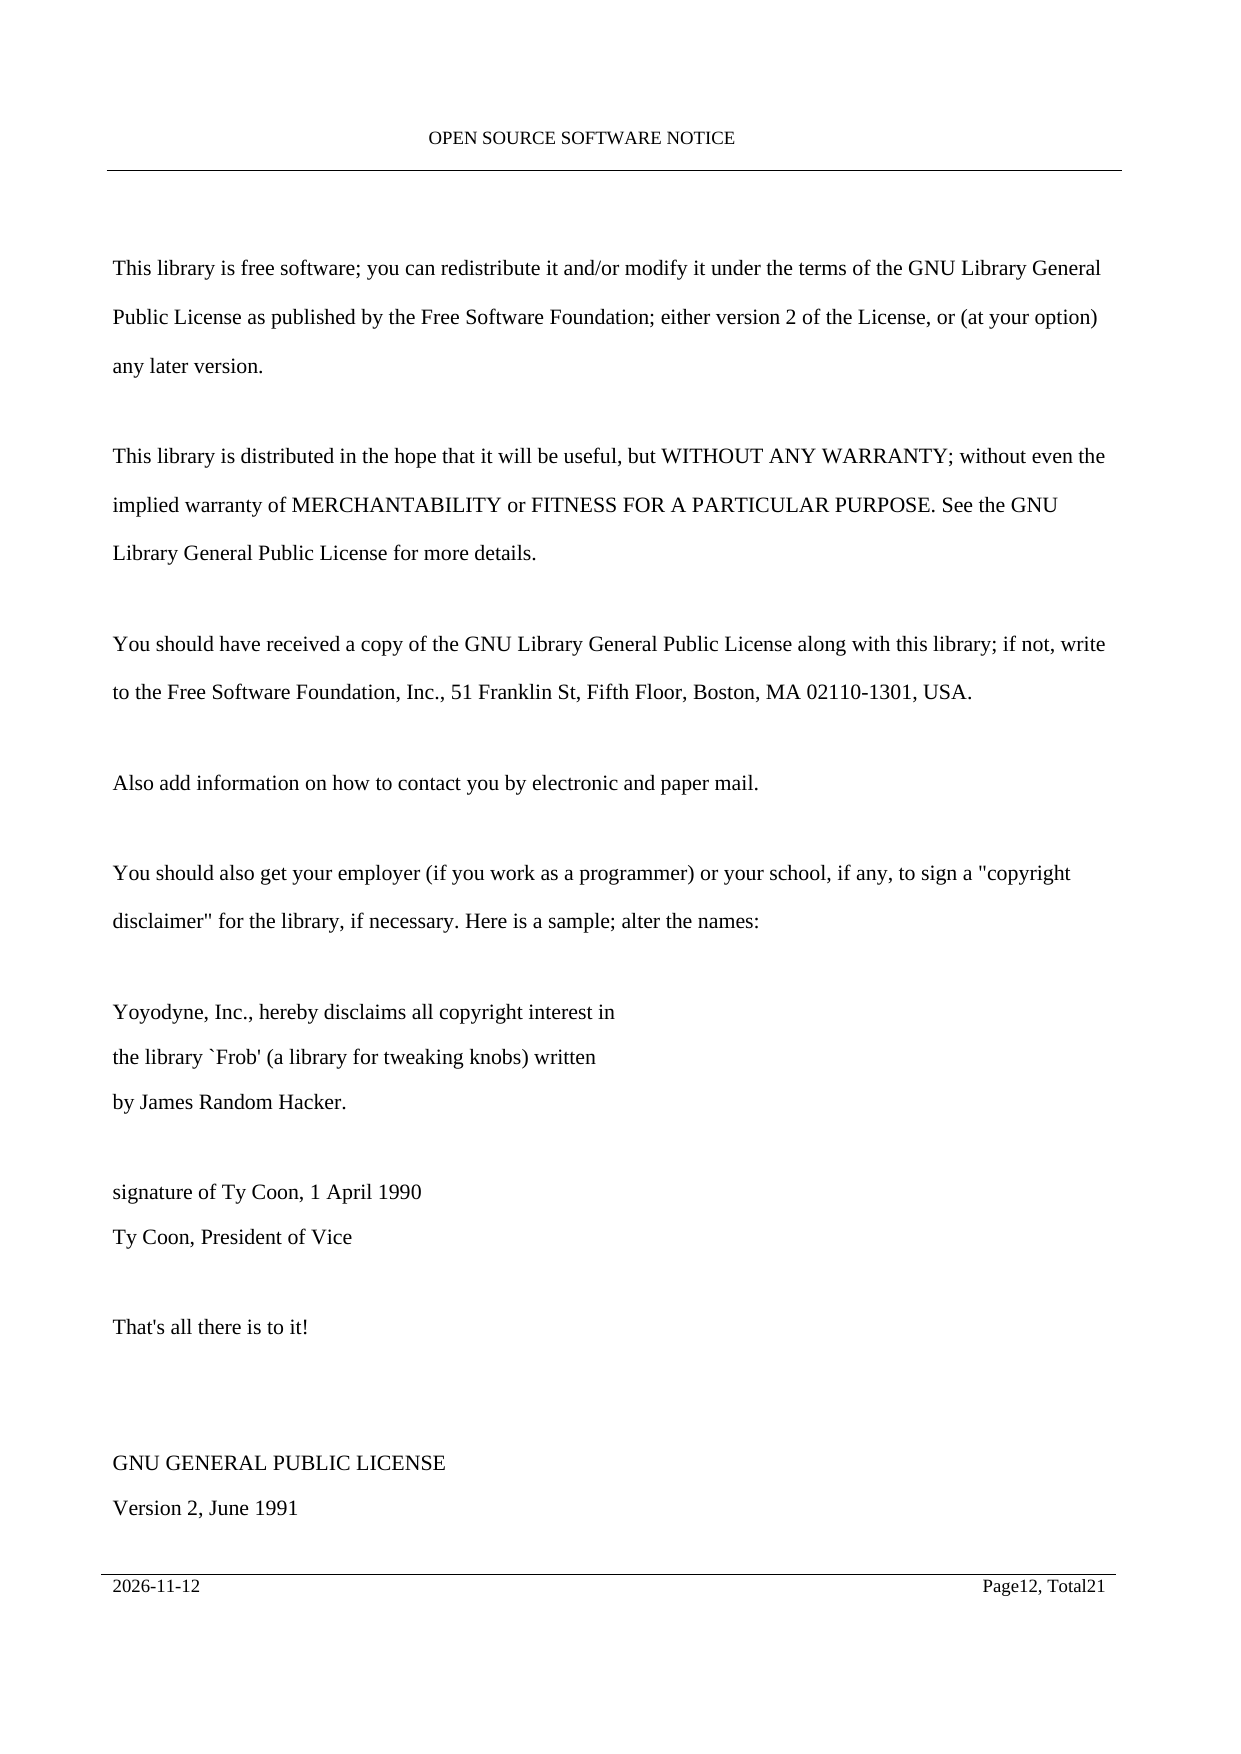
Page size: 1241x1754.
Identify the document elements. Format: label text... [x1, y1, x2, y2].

text Ty Coon, President of Vice [112, 1221, 1128, 1253]
text You should also get your employer (if you work as a programmer) or your school, if any, to sign a "copyright disclaimer" for the library, if necessary. Here is a sample; alter the names: [112, 856, 1128, 937]
text This library is distributed in the hope that it will be useful, but WITHOUT ANY WARRANTY; without even the implied warranty of MERCHANTABILITY or FITNESS FOR A PARTICULAR PURPOSE. See the GNU Library General Public License for more details. [112, 439, 1128, 569]
text signature of Ty Coon, 1 April 1990 [112, 1175, 1128, 1208]
text by James Random Hacker. [112, 1085, 1128, 1118]
text You should have received a copy of the GNU Library General Public License along with this library; if not, write to the Free Software Foundation, Inc., 51 Franklin St, Fifth Floor, Boston, MA 02110-1301, USA. [112, 627, 1128, 708]
text That's all there is to it! [112, 1311, 1128, 1343]
text Also add information on how to contact you by electronic and paper mail. [112, 766, 1128, 798]
text GNU GENERAL PUBLIC LICENSE [112, 1446, 1128, 1478]
text the library `Frob' (a library for tweaking knobs) written [112, 1040, 1128, 1073]
text Version 2, June 1991 [112, 1491, 1128, 1524]
text This library is free software; you can redistribute it and/or modify it under the terms of the GNU Library General Public License as published by the Free Software Foundation; either version 2 of the License, or (at your option) any later version. [112, 251, 1128, 381]
text Yoyodyne, Inc., hereby disclaims all copyright interest in [112, 995, 1128, 1027]
